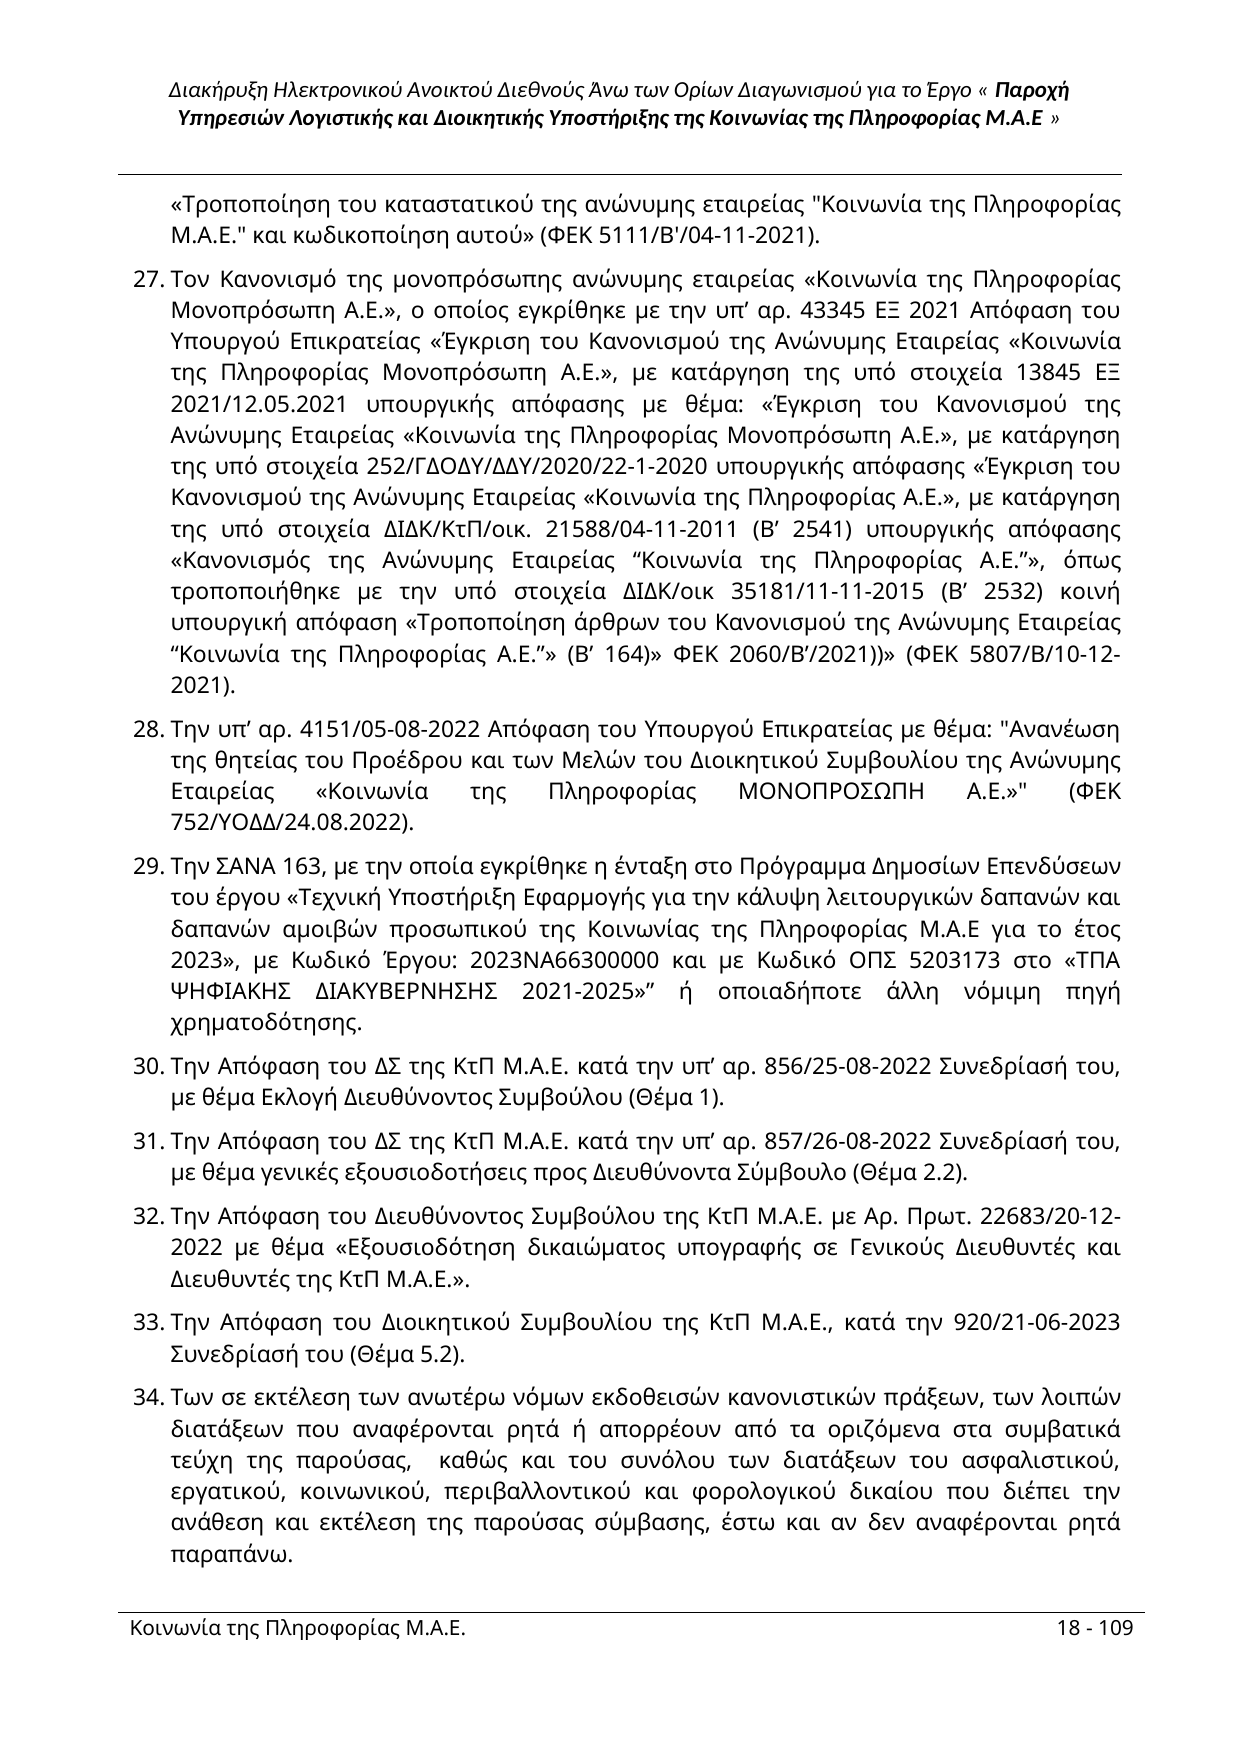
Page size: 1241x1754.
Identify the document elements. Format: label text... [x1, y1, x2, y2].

list Την Απόφαση του ΔΣ της ΚτΠ Μ.Α.Ε. κατά την υπ’ αρ. 856/25-08-2022 Συνεδρίασή του, με θέμα Εκλογή Διευθύνοντος Συμβούλου (Θέμα 1). [133, 1050, 1122, 1113]
list Των σε εκτέλεση των ανωτέρω νόμων εκδοθεισών κανονιστικών πράξεων, των λοιπών διατάξεων που αναφέρονται ρητά ή απορρέουν από τα οριζόμενα στα συμβατικά τεύχη της παρούσας, καθώς και του συνόλου των διατάξεων του ασφαλιστικού, εργατικού, κοινωνικού, περιβαλλοντικού και φορολογικού δικαίου που διέπει την ανάθεση και εκτέλεση της παρούσας σύμβασης, έστω και αν δεν αναφέρονται ρητά παραπάνω. [133, 1381, 1122, 1569]
list Την υπ’ αρ. 4151/05-08-2022 Απόφαση του Υπουργού Επικρατείας με θέμα: "Ανανέωση της θητείας του Προέδρου και των Μελών του Διοικητικού Συμβουλίου της Ανώνυμης Εταιρείας «Κοινωνία της Πληροφορίας ΜΟΝΟΠΡΟΣΩΠΗ Α.Ε.»" (ΦΕΚ 752/ΥΟΔΔ/24.08.2022). [133, 713, 1122, 838]
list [133, 188, 1122, 250]
list Την Απόφαση του Διευθύνοντος Συμβούλου της ΚτΠ Μ.Α.Ε. με Αρ. Πρωτ. 22683/20-12-2022 με θέμα «Εξουσιοδότηση δικαιώματος υπογραφής σε Γενικούς Διευθυντές και Διευθυντές της ΚτΠ Μ.Α.Ε.». [133, 1200, 1122, 1294]
list Tην ΣΑΝΑ 163, με την οποία εγκρίθηκε η ένταξη στο Πρόγραμμα Δημοσίων Επενδύσεων του έργου «Τεχνική Υποστήριξη Εφαρμογής για την κάλυψη λειτουργικών δαπανών και δαπανών αμοιβών προσωπικού της Κοινωνίας της Πληροφορίας Μ.Α.Ε για το έτος 2023», με Κωδικό Έργου: 2023ΝΑ66300000 και με Κωδικό ΟΠΣ 5203173 στο «ΤΠΑ ΨΗΦΙΑΚΗΣ ΔΙΑΚΥΒΕΡΝΗΣΗΣ 2021-2025»” ή οποιαδήποτε άλλη νόμιμη πηγή χρηματοδότησης. [133, 850, 1122, 1038]
list Τον Κανονισμό της μονοπρόσωπης ανώνυμης εταιρείας «Κοινωνία της Πληροφορίας Μονοπρόσωπη Α.Ε.», ο οποίος εγκρίθηκε με την υπ’ αρ. 43345 ΕΞ 2021 Απόφαση του Υπουργού Επικρατείας «Έγκριση του Κανονισμού της Ανώνυμης Εταιρείας «Κοινωνία της Πληροφορίας Μονοπρόσωπη Α.Ε.», με κατάργηση της υπό στοιχεία 13845 ΕΞ 2021/12.05.2021 υπουργικής απόφασης με θέμα: «Έγκριση του Κανονισμού της Ανώνυμης Εταιρείας «Κοινωνία της Πληροφορίας Μονοπρόσωπη Α.Ε.», με κατάργηση της υπό στοιχεία 252/ΓΔΟΔΥ/ΔΔΥ/2020/22-1-2020 υπουργικής απόφασης «Έγκριση του Κανονισμού της Ανώνυμης Εταιρείας «Κοινωνία της Πληροφορίας Α.Ε.», με κατάργηση της υπό στοιχεία ΔΙΔΚ/ΚτΠ/οικ. 21588/04-11-2011 (Β’ 2541) υπουργικής απόφασης «Κανονισμός της Ανώνυμης Εταιρείας “Κοινωνία της Πληροφορίας Α.Ε.”», όπως τροποποιήθηκε με την υπό στοιχεία ΔΙΔΚ/οικ 35181/11-11-2015 (Β’ 2532) κοινή υπουργική απόφαση «Τροποποίηση άρθρων του Κανονισμού της Ανώνυμης Εταιρείας “Κοινωνία της Πληροφορίας Α.Ε.”» (Β’ 164)» ΦΕΚ 2060/Β’/2021))» (ΦΕΚ 5807/Β/10-12-2021). [133, 263, 1122, 700]
list Την Απόφαση του Διοικητικού Συμβουλίου της ΚτΠ Μ.Α.Ε., κατά την 920/21-06-2023 Συνεδρίασή του (Θέμα 5.2). [133, 1306, 1122, 1369]
list Την Απόφαση του ΔΣ της ΚτΠ Μ.Α.Ε. κατά την υπ’ αρ. 857/26-08-2022 Συνεδρίασή του, με θέμα γενικές εξουσιοδοτήσεις προς Διευθύνοντα Σύμβουλο (Θέμα 2.2). [133, 1125, 1122, 1188]
